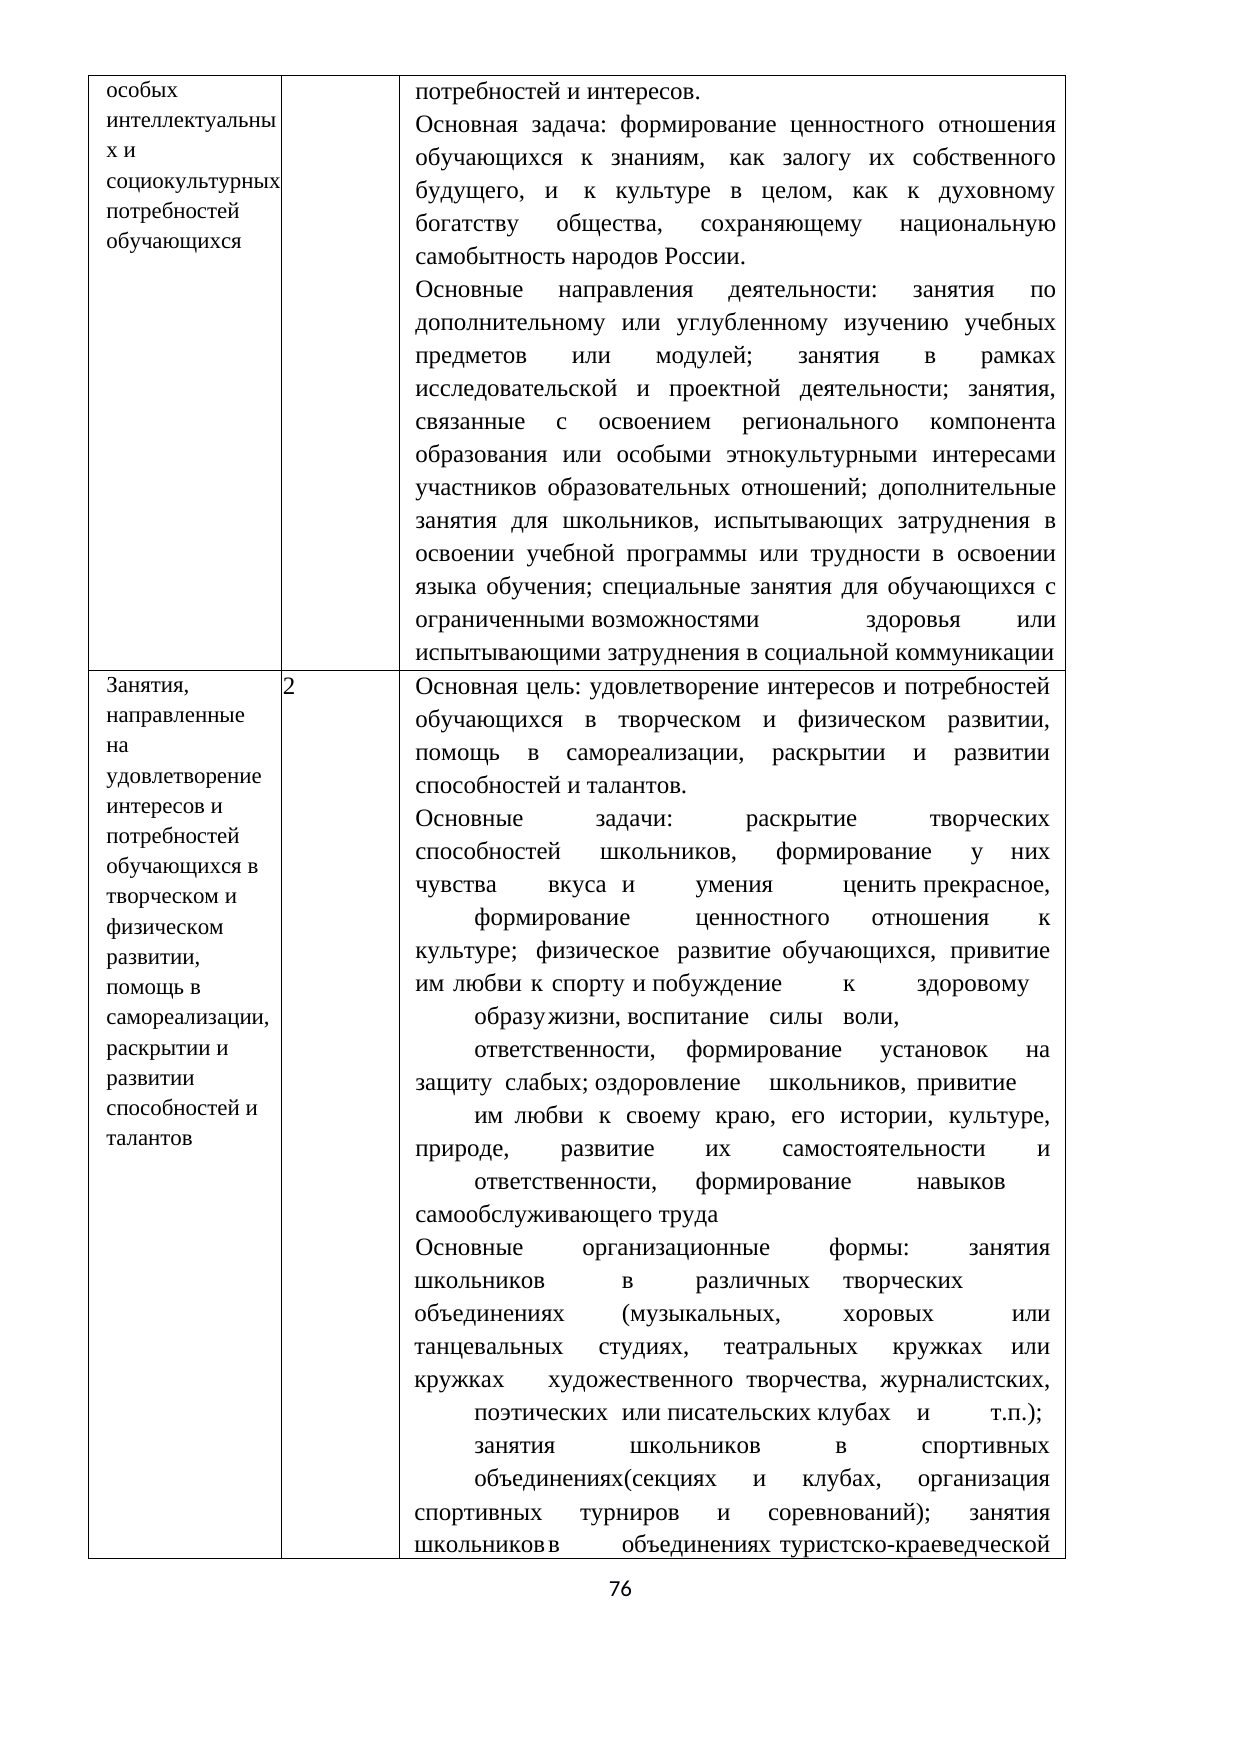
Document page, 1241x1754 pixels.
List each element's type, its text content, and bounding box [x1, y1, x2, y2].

table_cell 3 [282, 76, 399, 670]
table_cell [89, 76, 281, 670]
table_cell 2 [282, 671, 399, 1558]
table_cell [400, 76, 1065, 670]
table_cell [89, 671, 281, 1558]
